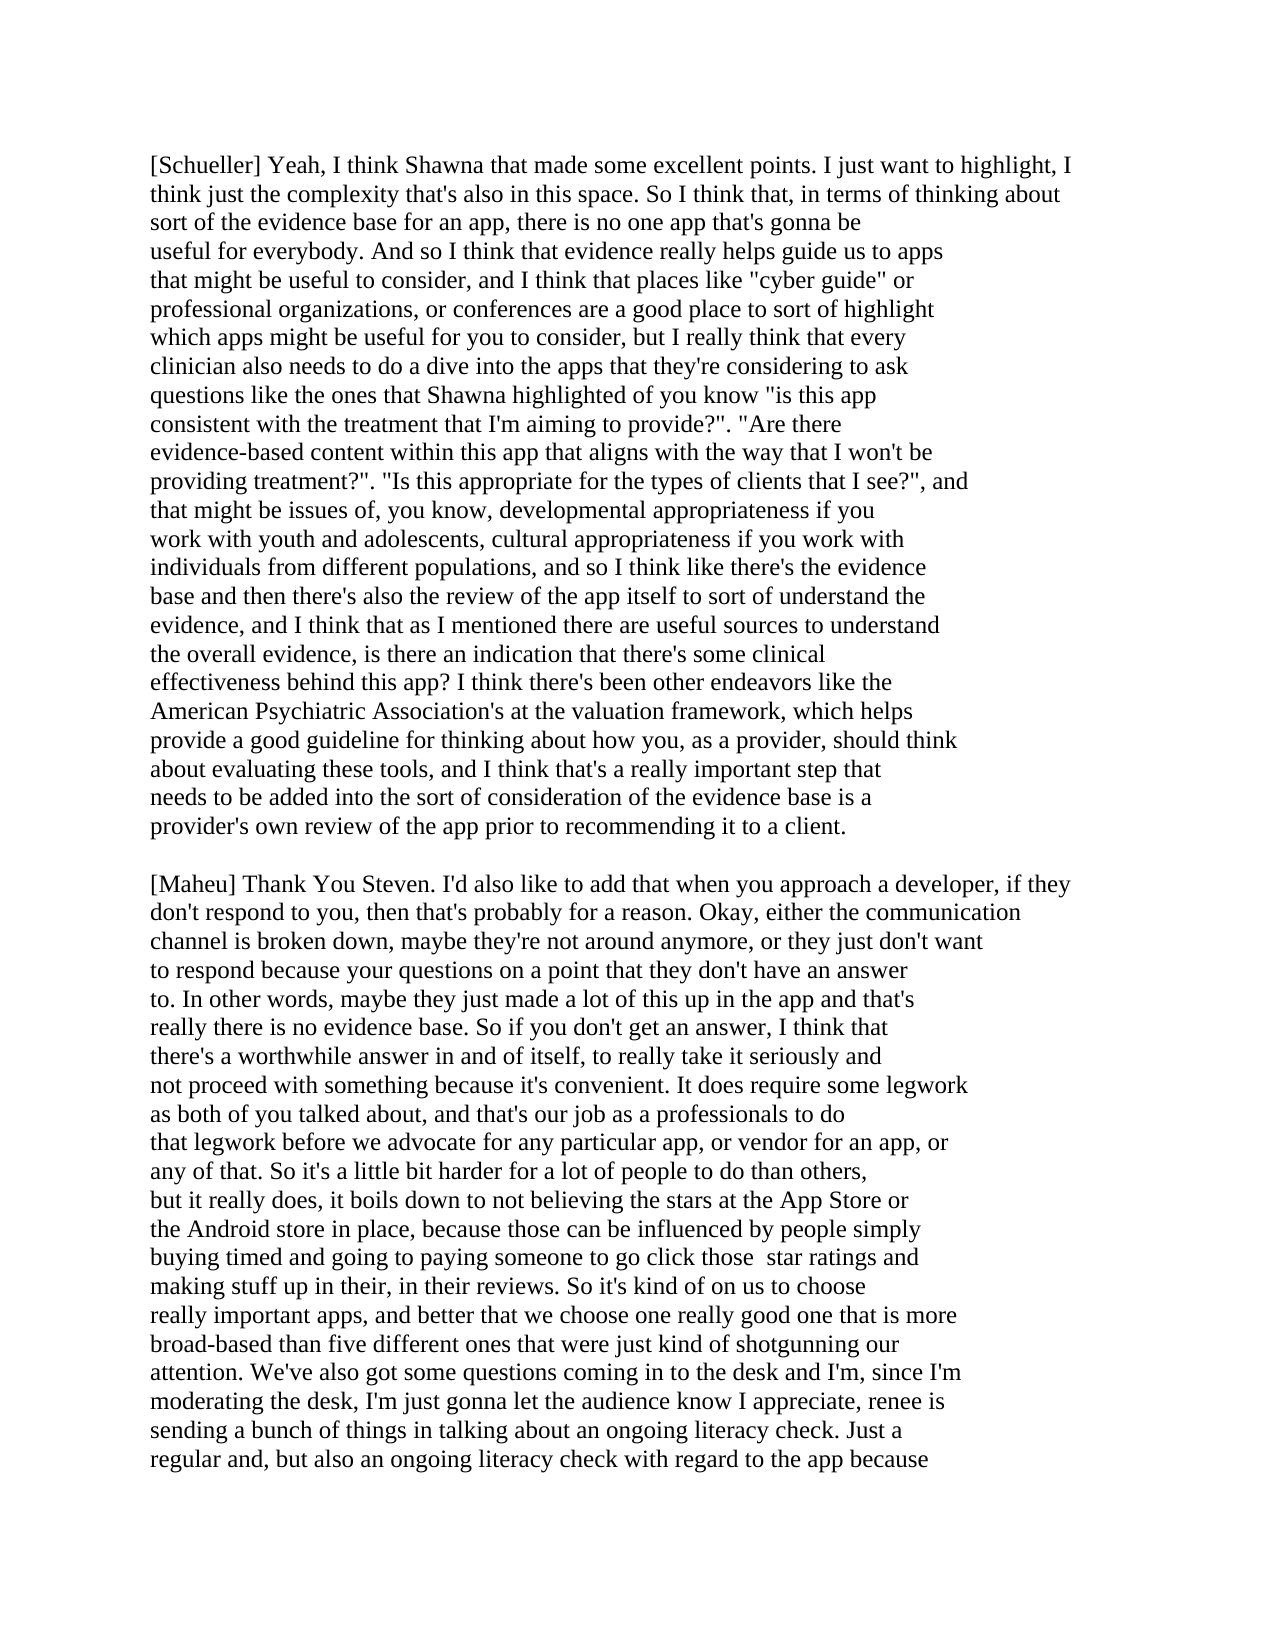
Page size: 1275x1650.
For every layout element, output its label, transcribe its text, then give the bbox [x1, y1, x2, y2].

text really important apps, and better that we choose one really good one that is more [150, 1300, 1125, 1329]
text moderating the desk, I'm just gonna let the audience know I appreciate, renee is [150, 1386, 1125, 1415]
text attention. We've also got some questions coming in to the desk and I'm, since I'm [150, 1357, 1125, 1386]
text that might be useful to consider, and I think that places like "cyber guide" or [150, 265, 1125, 294]
text [Maheu] Thank You Steven. I'd also like to add that when you approach a developer, if they don't respond to you, then that's probably for a reason. Okay, either the communication [150, 869, 1125, 926]
text provide a good guideline for thinking about how you, as a provider, should think [150, 725, 1125, 754]
text professional organizations, or conferences are a good place to sort of highlight [150, 294, 1125, 322]
text evidence-based content within this app that aligns with the way that I won't be [150, 437, 1125, 466]
text really there is no evidence base. So if you don't get an answer, I think that [150, 1012, 1125, 1041]
text any of that. So it's a little bit harder for a lot of people to do than others, [150, 1156, 1125, 1185]
text effectiveness behind this app? I think there's been other endeavors like the [150, 667, 1125, 696]
text the Android store in place, because those can be influenced by people simply [150, 1214, 1125, 1242]
text needs to be added into the sort of consideration of the evidence base is a [150, 782, 1125, 811]
text that legwork before we advocate for any particular app, or vendor for an app, or [150, 1127, 1125, 1156]
text that might be issues of, you know, developmental appropriateness if you [150, 495, 1125, 524]
text which apps might be useful for you to consider, but I really think that every [150, 322, 1125, 351]
text provider's own review of the app prior to recommending it to a client. [150, 811, 1125, 840]
text work with youth and adolescents, cultural appropriateness if you work with [150, 524, 1125, 552]
text regular and, but also an ongoing literacy check with regard to the app because [150, 1444, 1125, 1472]
text not proceed with something because it's convenient. It does require some legwork [150, 1070, 1125, 1099]
text consistent with the treatment that I'm aiming to provide?". "Are there [150, 409, 1125, 437]
text [Schueller] Yeah, I think Shawna that made some excellent points. I just want to highlight, I think just the complexity that's also in this space. So I think that, in terms of thinking about [150, 150, 1125, 207]
text clinician also needs to do a dive into the apps that they're considering to ask [150, 351, 1125, 380]
text there's a worthwhile answer in and of itself, to really take it seriously and [150, 1041, 1125, 1070]
text about evaluating these tools, and I think that's a really important step that [150, 754, 1125, 782]
text buying timed and going to paying someone to go click those star ratings and [150, 1242, 1125, 1271]
text providing treatment?". "Is this appropriate for the types of clients that I see?", and [150, 466, 1125, 495]
text making stuff up in their, in their reviews. So it's kind of on us to choose [150, 1271, 1125, 1300]
text to respond because your questions on a point that they don't have an answer [150, 955, 1125, 984]
text broad-based than five different ones that were just kind of shotgunning our [150, 1329, 1125, 1357]
text sending a bunch of things in talking about an ongoing literacy check. Just a [150, 1415, 1125, 1444]
text sort of the evidence base for an app, there is no one app that's gonna be [150, 207, 1125, 236]
text American Psychiatric Association's at the valuation framework, which helps [150, 696, 1125, 725]
text as both of you talked about, and that's our job as a professionals to do [150, 1099, 1125, 1127]
text useful for everybody. And so I think that evidence really helps guide us to apps [150, 236, 1125, 265]
text the overall evidence, is there an indication that there's some clinical [150, 639, 1125, 667]
text to. In other words, maybe they just made a lot of this up in the app and that's [150, 984, 1125, 1012]
text channel is broken down, maybe they're not around anymore, or they just don't want [150, 926, 1125, 955]
text evidence, and I think that as I mentioned there are useful sources to understand [150, 610, 1125, 639]
text but it really does, it boils down to not believing the stars at the App Store or [150, 1185, 1125, 1214]
text base and then there's also the review of the app itself to sort of understand the [150, 581, 1125, 610]
text individuals from different populations, and so I think like there's the evidence [150, 552, 1125, 581]
text questions like the ones that Shawna highlighted of you know "is this app [150, 380, 1125, 409]
